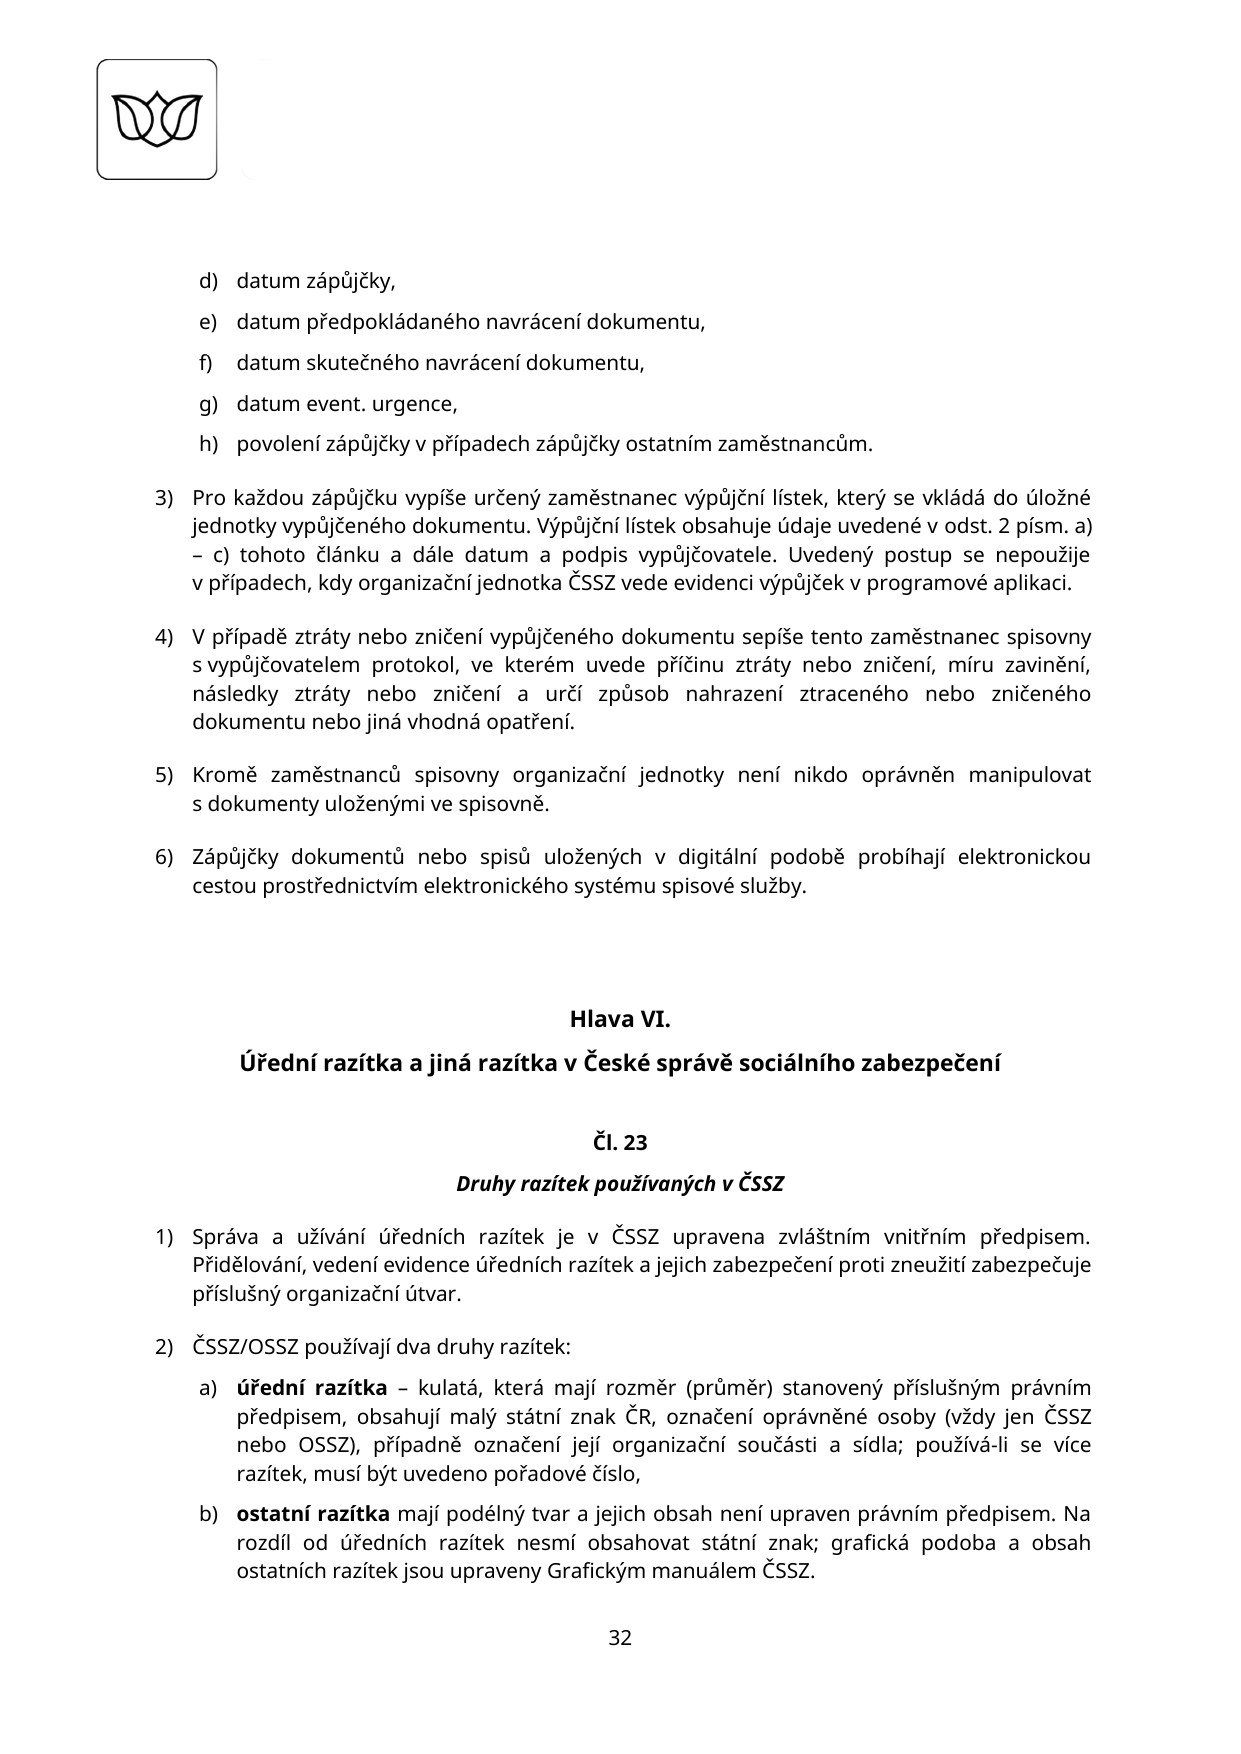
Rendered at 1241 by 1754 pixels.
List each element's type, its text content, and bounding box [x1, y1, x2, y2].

subtitle Úřední razítka a jiná razítka v České správě sociálního zabezpečení [148, 1046, 1092, 1078]
list datum zápůjčky, [199, 266, 1092, 294]
list datum skutečného navrácení dokumentu, [199, 348, 1092, 376]
list Kromě zaměstnanců spisovny organizační jednotky není nikdo oprávněn manipulovat s dokumenty uloženými ve spisovně. [155, 761, 1092, 817]
list povolení zápůjčky v případech zápůjčky ostatním zaměstnancům. [199, 429, 1092, 458]
picture [0, 59, 1241, 180]
list ostatní razítka mají podélný tvar a jejich obsah není upraven právním předpisem. Na rozdíl od úředních razítek nesmí obsahovat státní znak; grafická podoba a obsah ostatních razítek jsou upraveny Grafickým manuálem ČSSZ. [199, 1499, 1092, 1585]
list V případě ztráty nebo zničení vypůjčeného dokumentu sepíše tento zaměstnanec spisovny s vypůjčovatelem protokol, ve kterém uvede příčinu ztráty nebo zničení, míru zavinění, následky ztráty nebo zničení a určí způsob nahrazení ztraceného nebo zničeného dokumentu nebo jiná vhodná opatření. [155, 622, 1092, 736]
list Zápůjčky dokumentů nebo spisů uložených v digitální podobě probíhají elektronickou cestou prostřednictvím elektronického systému spisové služby. [155, 842, 1092, 899]
list úřední razítka – kulatá, která mají rozměr (průměr) stanovený příslušným právním předpisem, obsahují malý státní znak ČR, označení oprávněné osoby (vždy jen ČSSZ nebo OSSZ), případně označení její organizační součásti a sídla; používá-li se více razítek, musí být uvedeno pořadové číslo, [199, 1373, 1092, 1487]
list Správa a užívání úředních razítek je v ČSSZ upravena zvláštním vnitřním předpisem. Přidělování, vedení evidence úředních razítek a jejich zabezpečení proti zneužití zabezpečuje příslušný organizační útvar. [155, 1222, 1092, 1307]
list Pro každou zápůjčku vypíše určený zaměstnanec výpůjční lístek, který se vkládá do úložné jednotky vypůjčeného dokumentu. Výpůjční lístek obsahuje údaje uvedené v odst. 2 písm. a) – c) tohoto článku a dále datum a podpis vypůjčovatele. Uvedený postup se nepoužije v případech, kdy organizační jednotka ČSSZ vede evidenci výpůjček v programové aplikaci. [155, 483, 1092, 597]
list ČSSZ/OSSZ používají dva druhy razítek: [155, 1332, 1092, 1361]
list datum event. urgence, [199, 389, 1092, 417]
text Druhy razítek používaných v ČSSZ [148, 1169, 1092, 1197]
text Hlava VI. [148, 1003, 1092, 1034]
text Čl. 23 [148, 1128, 1092, 1156]
list datum předpokládaného navrácení dokumentu, [199, 307, 1092, 335]
